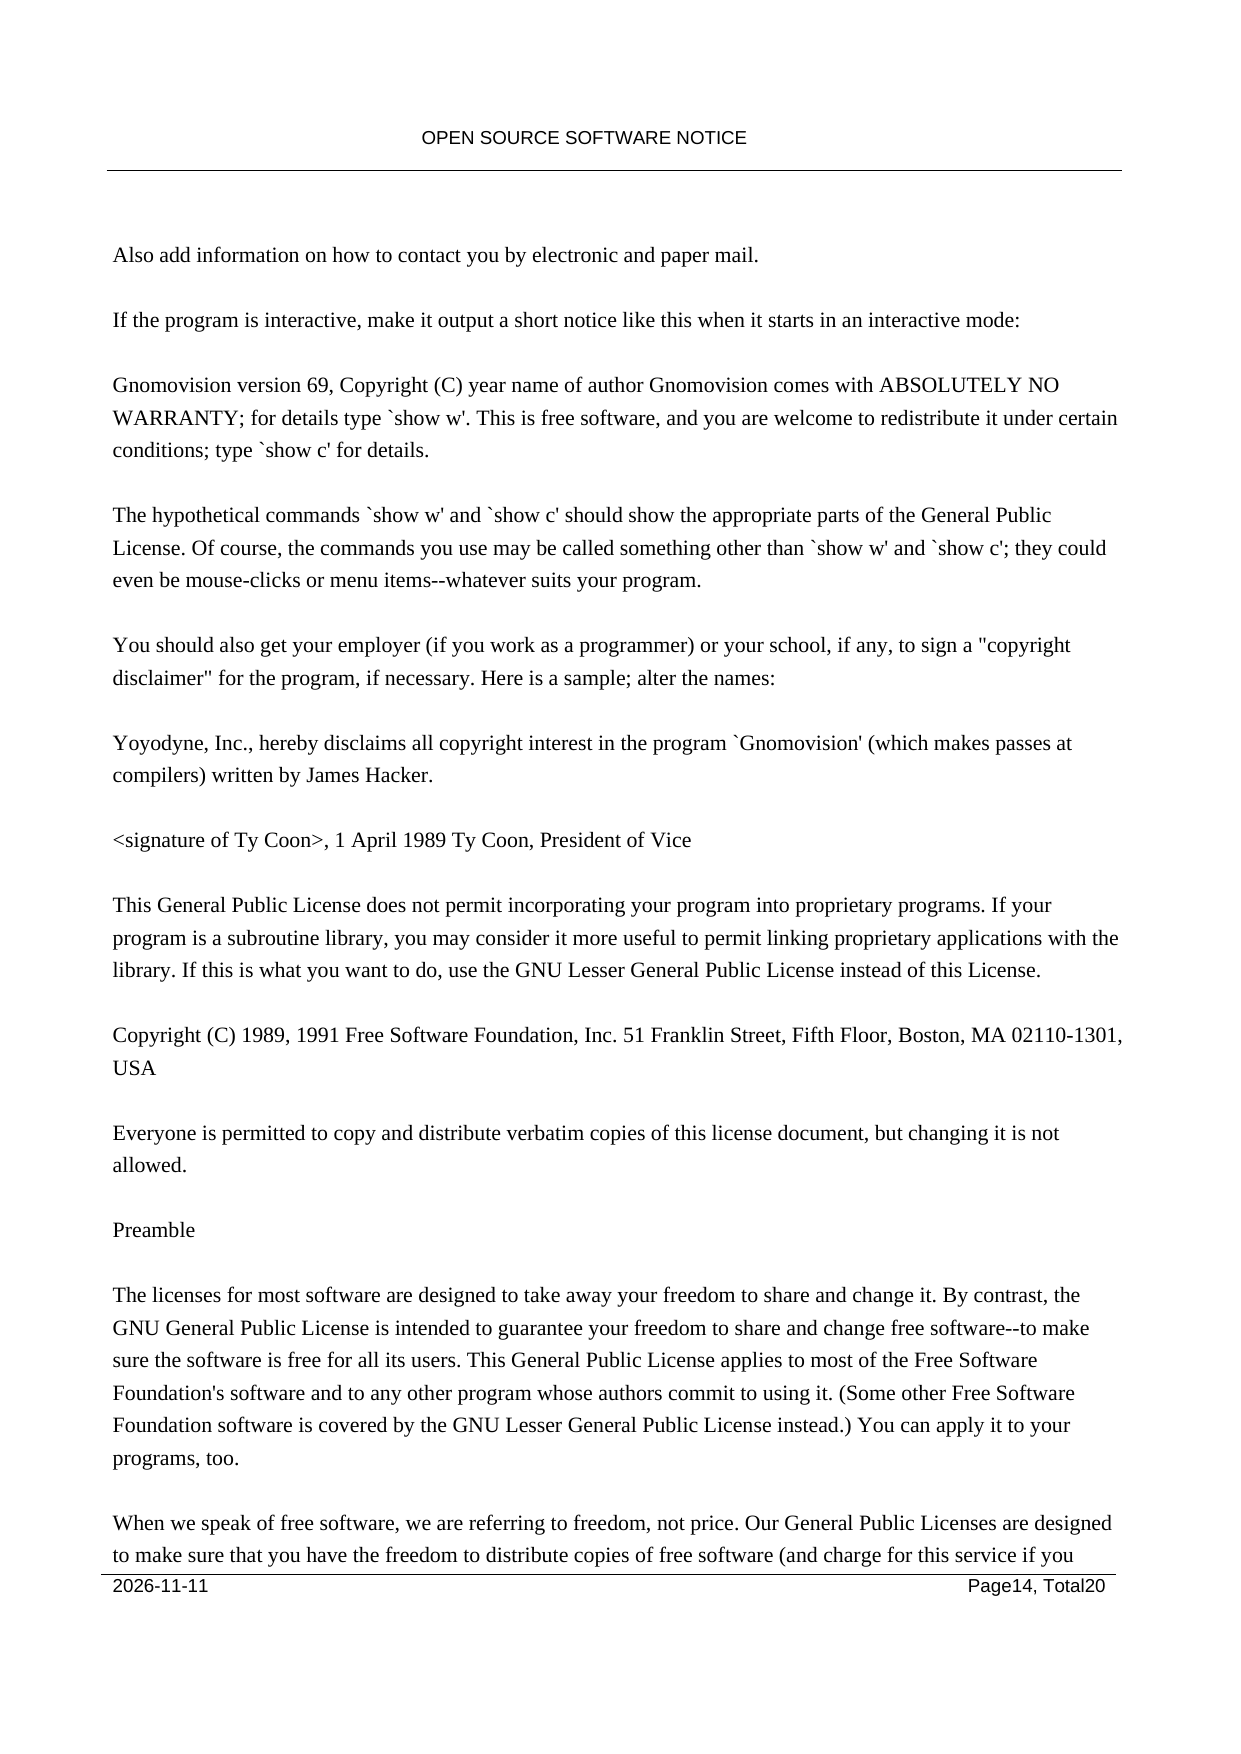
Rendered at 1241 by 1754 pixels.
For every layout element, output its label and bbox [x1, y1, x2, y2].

text [112, 206, 1128, 1571]
